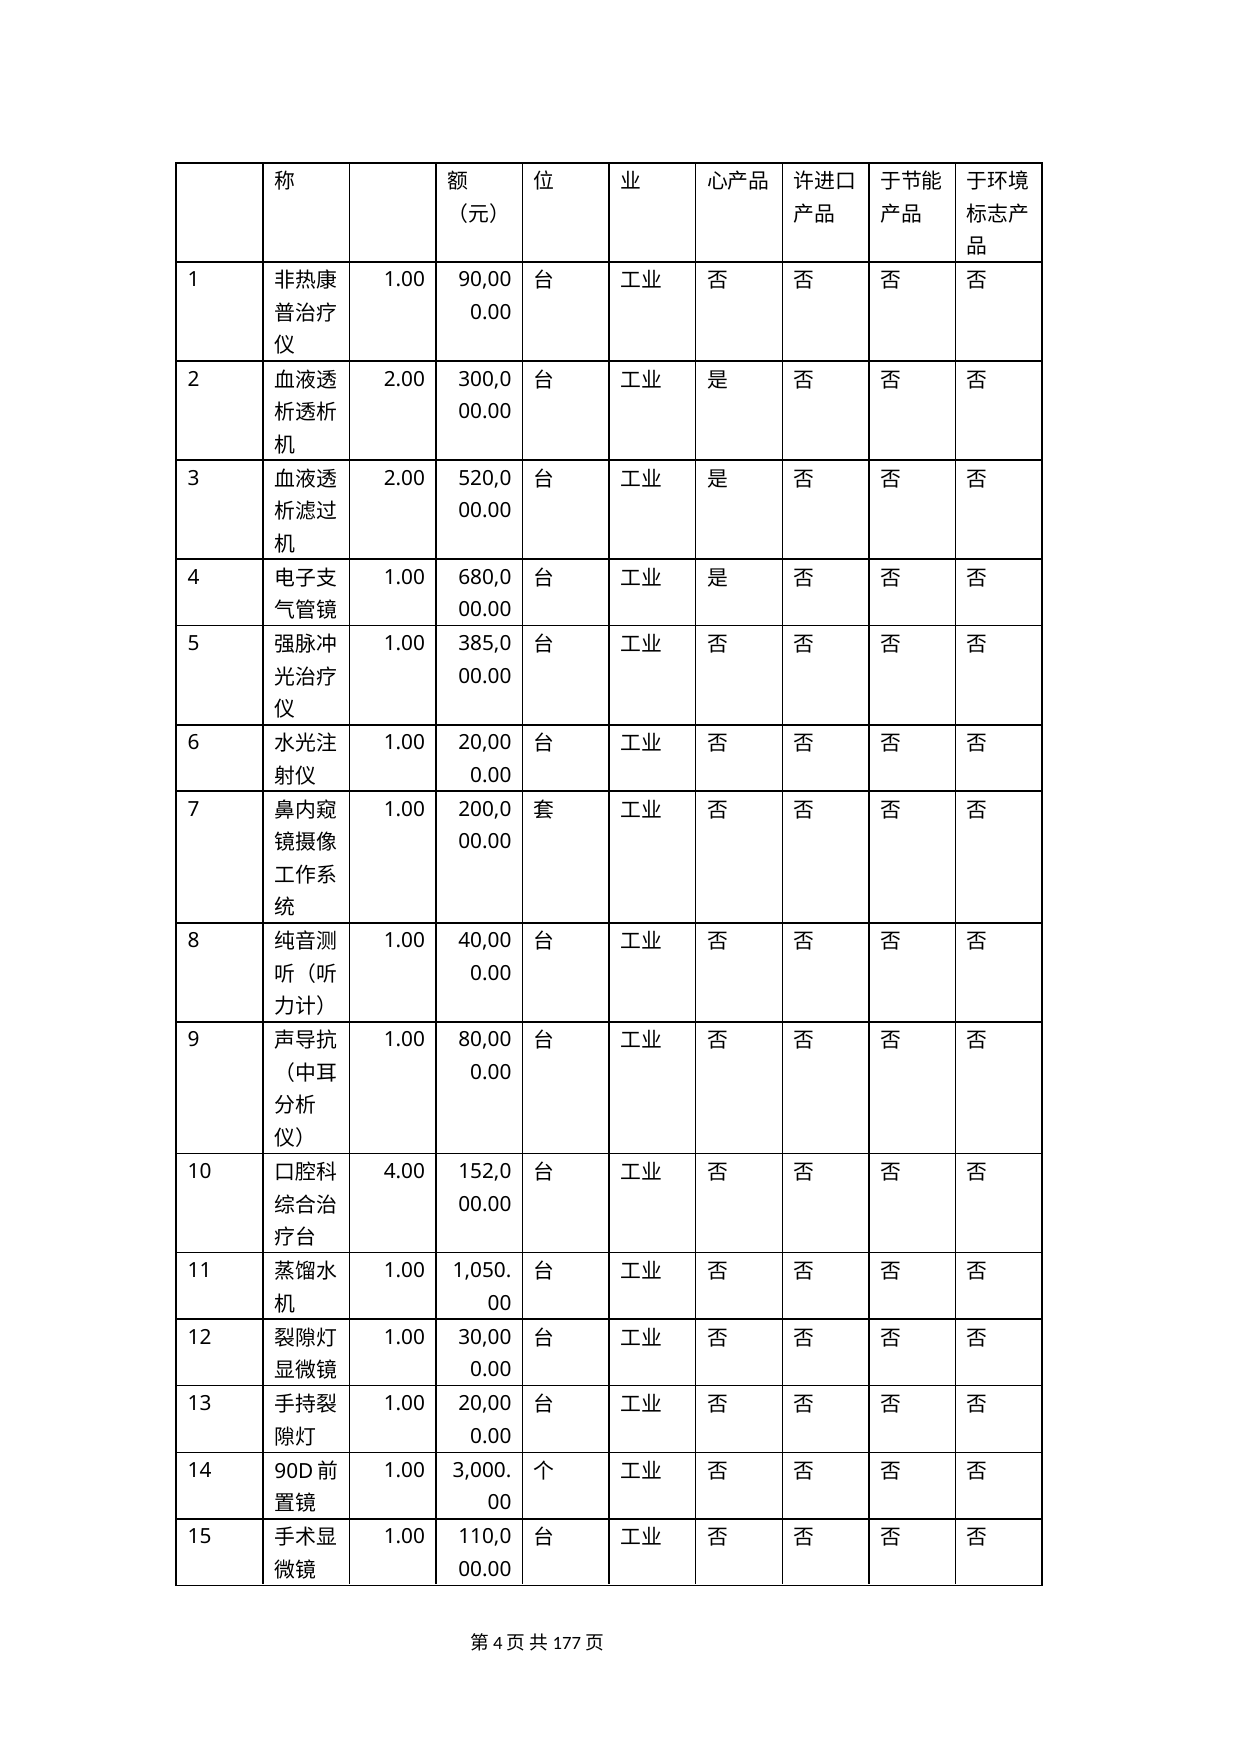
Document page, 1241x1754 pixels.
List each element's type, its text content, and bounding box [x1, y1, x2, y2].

table_cell 152,000.00 [437, 1154, 522, 1252]
table_header 计量单位 [523, 164, 608, 261]
table_cell 否 [783, 626, 868, 724]
table_cell 否 [870, 1320, 955, 1385]
table_cell 否 [696, 1023, 782, 1153]
table_cell 1 [177, 263, 262, 360]
table_cell 40,000.00 [437, 924, 522, 1021]
table_cell 工业 [610, 263, 695, 360]
table_cell 工业 [610, 1453, 695, 1518]
table_cell 680,000.00 [437, 560, 522, 625]
table_cell 是 [696, 560, 782, 625]
table_cell 否 [956, 362, 1041, 459]
table_cell 1.00 [350, 726, 435, 790]
table_cell 15 [177, 1520, 262, 1584]
table_cell 否 [956, 1023, 1041, 1153]
table_cell 1.00 [350, 1023, 435, 1153]
table_cell 否 [696, 1520, 782, 1584]
table_cell 否 [696, 263, 782, 360]
table_cell 手术显微镜 [264, 1520, 349, 1584]
table_header 是否属于节能产品 [870, 164, 955, 261]
table_cell 否 [870, 560, 955, 625]
table_cell 台 [523, 461, 608, 558]
table_cell 非热康普治疗仪 [264, 263, 349, 360]
table_cell 否 [870, 1520, 955, 1584]
table_cell 台 [523, 1320, 608, 1385]
table_cell 5 [177, 626, 262, 724]
table_cell 否 [870, 726, 955, 790]
table_cell 否 [956, 1453, 1041, 1518]
table_cell 1.00 [350, 626, 435, 724]
table_cell 1.00 [350, 1320, 435, 1385]
table_cell 1.00 [350, 263, 435, 360]
table_cell 20,000.00 [437, 1386, 522, 1451]
table_cell 声导抗（中耳分析仪） [264, 1023, 349, 1153]
table_cell 台 [523, 626, 608, 724]
table_cell 否 [956, 626, 1041, 724]
table_cell 工业 [610, 1154, 695, 1252]
table_cell 300,000.00 [437, 362, 522, 459]
table_cell 9 [177, 1023, 262, 1153]
table_cell 4 [177, 560, 262, 625]
table_cell 否 [956, 1253, 1041, 1318]
table_cell 电子支气管镜 [264, 560, 349, 625]
table_cell 台 [523, 1023, 608, 1153]
table_cell 否 [696, 626, 782, 724]
table_header 所属行业 [610, 164, 695, 261]
table_cell 1.00 [350, 1253, 435, 1318]
table_cell 否 [870, 1386, 955, 1451]
table_cell 否 [783, 1253, 868, 1318]
table_cell 否 [783, 263, 868, 360]
table_cell 台 [523, 1386, 608, 1451]
table_cell 否 [870, 263, 955, 360]
table_cell 2 [177, 362, 262, 459]
table_cell 否 [956, 461, 1041, 558]
table_cell 90,000.00 [437, 263, 522, 360]
table_cell 8 [177, 924, 262, 1021]
table_header 数量 [350, 164, 435, 261]
table_cell 否 [870, 1453, 955, 1518]
table_cell 1.00 [350, 1520, 435, 1584]
table_cell 否 [783, 560, 868, 625]
table_header 是否属于环境标志产品 [956, 164, 1041, 261]
table_cell 否 [956, 560, 1041, 625]
table_cell 3,000.00 [437, 1453, 522, 1518]
table_cell 否 [956, 263, 1041, 360]
table_cell 否 [783, 1320, 868, 1385]
table_cell 工业 [610, 726, 695, 790]
table_cell 否 [956, 1154, 1041, 1252]
table_cell 30,000.00 [437, 1320, 522, 1385]
table_cell 12 [177, 1320, 262, 1385]
table_cell 4.00 [350, 1154, 435, 1252]
table_cell 否 [696, 1386, 782, 1451]
table_cell 手持裂隙灯 [264, 1386, 349, 1451]
table_cell 1.00 [350, 1386, 435, 1451]
table_cell 否 [783, 1520, 868, 1584]
table_cell 台 [523, 924, 608, 1021]
table_cell 工业 [610, 461, 695, 558]
table_cell 台 [523, 560, 608, 625]
table_cell 1.00 [350, 560, 435, 625]
table_cell 口腔科综合治疗台 [264, 1154, 349, 1252]
table_cell 纯音测听（听力计） [264, 924, 349, 1021]
table_cell 是 [696, 461, 782, 558]
table_cell 台 [523, 362, 608, 459]
table_cell 1.00 [350, 924, 435, 1021]
table_cell 11 [177, 1253, 262, 1318]
table_cell 3 [177, 461, 262, 558]
table_cell 否 [696, 1320, 782, 1385]
table_cell 血液透析透析机 [264, 362, 349, 459]
table_cell 否 [956, 1320, 1041, 1385]
table_cell 工业 [610, 626, 695, 724]
table_cell 蒸馏水机 [264, 1253, 349, 1318]
table_cell 台 [523, 1154, 608, 1252]
table_header 是否核心产品 [696, 164, 782, 261]
table_cell 血液透析滤过机 [264, 461, 349, 558]
table_cell 否 [870, 1023, 955, 1153]
table_cell 否 [783, 362, 868, 459]
table_cell 否 [870, 1253, 955, 1318]
table_cell 20,000.00 [437, 726, 522, 790]
table_cell 2.00 [350, 362, 435, 459]
table_cell 否 [870, 924, 955, 1021]
table_header 序号 [177, 164, 262, 261]
table_cell 110,000.00 [437, 1520, 522, 1584]
table_cell 90D前置镜 [264, 1453, 349, 1518]
table_cell 否 [783, 726, 868, 790]
table_header 是否允许进口产品 [783, 164, 868, 261]
table_cell 个 [523, 1453, 608, 1518]
table_cell 否 [956, 792, 1041, 922]
table_cell 工业 [610, 1386, 695, 1451]
table_cell 否 [870, 1154, 955, 1252]
table_cell 否 [696, 1453, 782, 1518]
table_cell 否 [696, 1154, 782, 1252]
table_cell 鼻内窥镜摄像工作系统 [264, 792, 349, 922]
table_cell 否 [783, 1453, 868, 1518]
table_cell 否 [696, 792, 782, 922]
table_cell 否 [956, 1520, 1041, 1584]
table_cell 否 [783, 1154, 868, 1252]
table_cell 套 [523, 792, 608, 922]
table_cell 6 [177, 726, 262, 790]
table_cell 否 [783, 924, 868, 1021]
table_header 标的金额 （元） [437, 164, 522, 261]
table_cell 14 [177, 1453, 262, 1518]
table_cell 80,000.00 [437, 1023, 522, 1153]
table_cell 520,000.00 [437, 461, 522, 558]
table_cell 否 [696, 1253, 782, 1318]
table_cell 工业 [610, 924, 695, 1021]
table_cell 工业 [610, 560, 695, 625]
table_cell 否 [956, 1386, 1041, 1451]
table_cell 否 [870, 626, 955, 724]
table_cell 1.00 [350, 792, 435, 922]
table_cell 否 [956, 924, 1041, 1021]
table_cell 工业 [610, 1320, 695, 1385]
table_cell 工业 [610, 1520, 695, 1584]
table_cell 1.00 [350, 1453, 435, 1518]
table_cell 200,000.00 [437, 792, 522, 922]
table_cell 否 [870, 792, 955, 922]
table_cell 否 [696, 726, 782, 790]
table_cell 2.00 [350, 461, 435, 558]
table_cell 是 [696, 362, 782, 459]
table_cell 水光注射仪 [264, 726, 349, 790]
table_cell 否 [783, 461, 868, 558]
table_cell 裂隙灯显微镜 [264, 1320, 349, 1385]
table_cell 1,050.00 [437, 1253, 522, 1318]
table_cell 否 [696, 924, 782, 1021]
table_cell 否 [783, 1023, 868, 1153]
table_cell 7 [177, 792, 262, 922]
table_cell 工业 [610, 1253, 695, 1318]
table_header 标的名称 [264, 164, 349, 261]
table_cell 工业 [610, 362, 695, 459]
table_cell 台 [523, 1253, 608, 1318]
table_cell 385,000.00 [437, 626, 522, 724]
table_cell 否 [870, 362, 955, 459]
table_cell 台 [523, 1520, 608, 1584]
table_cell 台 [523, 263, 608, 360]
table_cell 工业 [610, 792, 695, 922]
table_cell 台 [523, 726, 608, 790]
table_cell 否 [870, 461, 955, 558]
table_cell 10 [177, 1154, 262, 1252]
table_cell 13 [177, 1386, 262, 1451]
table_cell 工业 [610, 1023, 695, 1153]
table_cell 强脉冲光治疗仪 [264, 626, 349, 724]
table_cell 否 [783, 792, 868, 922]
table_cell 否 [956, 726, 1041, 790]
table_cell 否 [783, 1386, 868, 1451]
